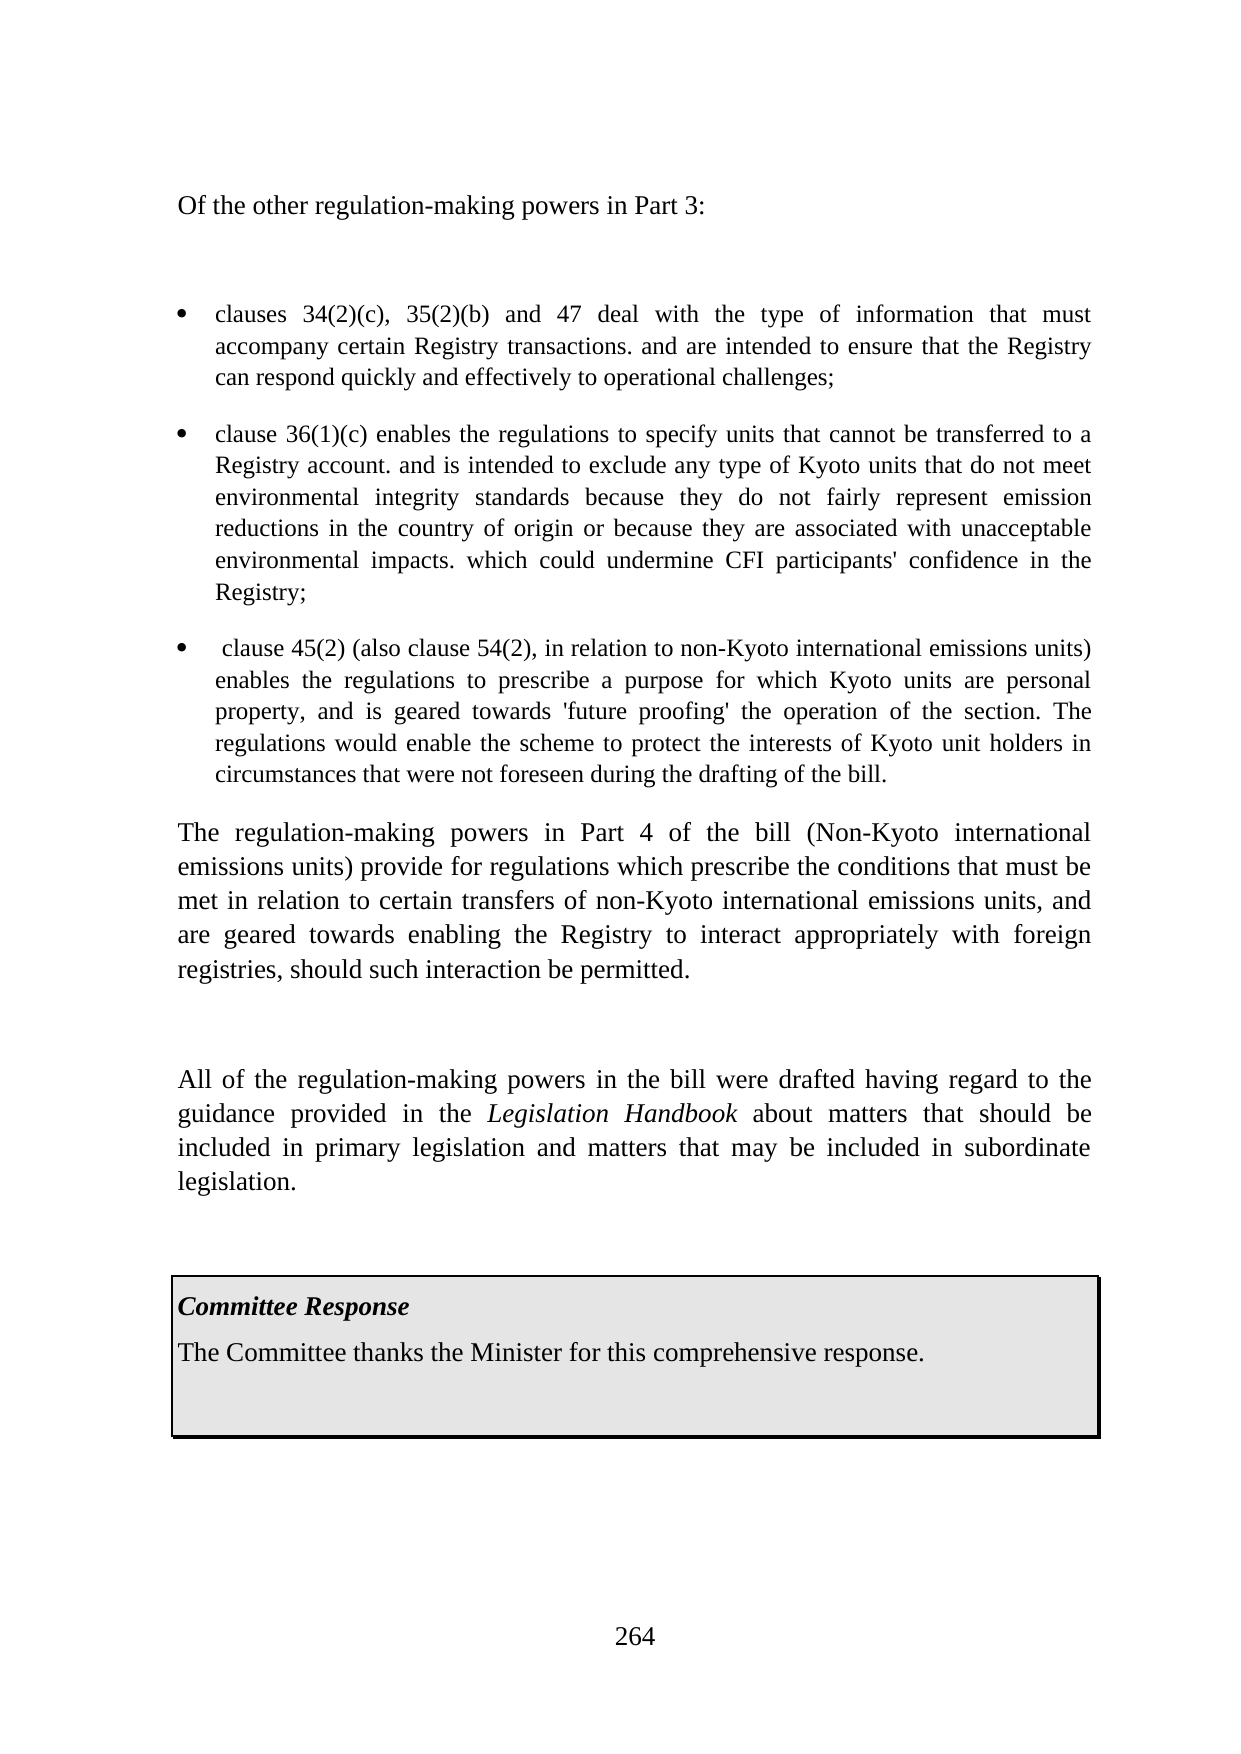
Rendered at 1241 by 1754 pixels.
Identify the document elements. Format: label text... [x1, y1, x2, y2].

text Committee Response [173, 1277, 1097, 1321]
text Of the other regulation-making powers in Part 3: [177, 189, 1092, 220]
list clause 45(2) (also clause 54(2), in relation to non-Kyoto international emissions units) enables the regulations to prescribe a purpose for which Kyoto units are personal property, and is geared towards 'future proofing' the operation of the section. The regulations would enable the scheme to protect the interests of Kyoto unit holders in circumstances that were not foreseen during the drafting of the bill. [177, 633, 1092, 788]
text The Committee thanks the Minister for this comprehensive response. [173, 1322, 1097, 1368]
text All of the regulation-making powers in the bill were drafted having regard to the guidance provided in the Legislation Handbook about matters that should be included in primary legislation and matters that may be included in subordinate legislation. [177, 1063, 1092, 1196]
list clauses 34(2)(c), 35(2)(b) and 47 deal with the type of information that must accompany certain Registry transactions. and are intended to ensure that the Registry can respond quickly and effectively to operational challenges; [177, 299, 1092, 391]
text The regulation-making powers in Part 4 of the bill (Non-Kyoto international emissions units) provide for regulations which prescribe the conditions that must be met in relation to certain transfers of non-Kyoto international emissions units, and are geared towards enabling the Registry to interact appropriately with foreign registries, should such interaction be permitted. [177, 816, 1092, 984]
list clause 36(1)(c) enables the regulations to specify units that cannot be transferred to a Registry account. and is intended to exclude any type of Kyoto units that do not meet environmental integrity standards because they do not fairly represent emission reductions in the country of origin or because they are associated with unacceptable environmental impacts. which could undermine CFI participants' confidence in the Registry; [177, 419, 1092, 605]
